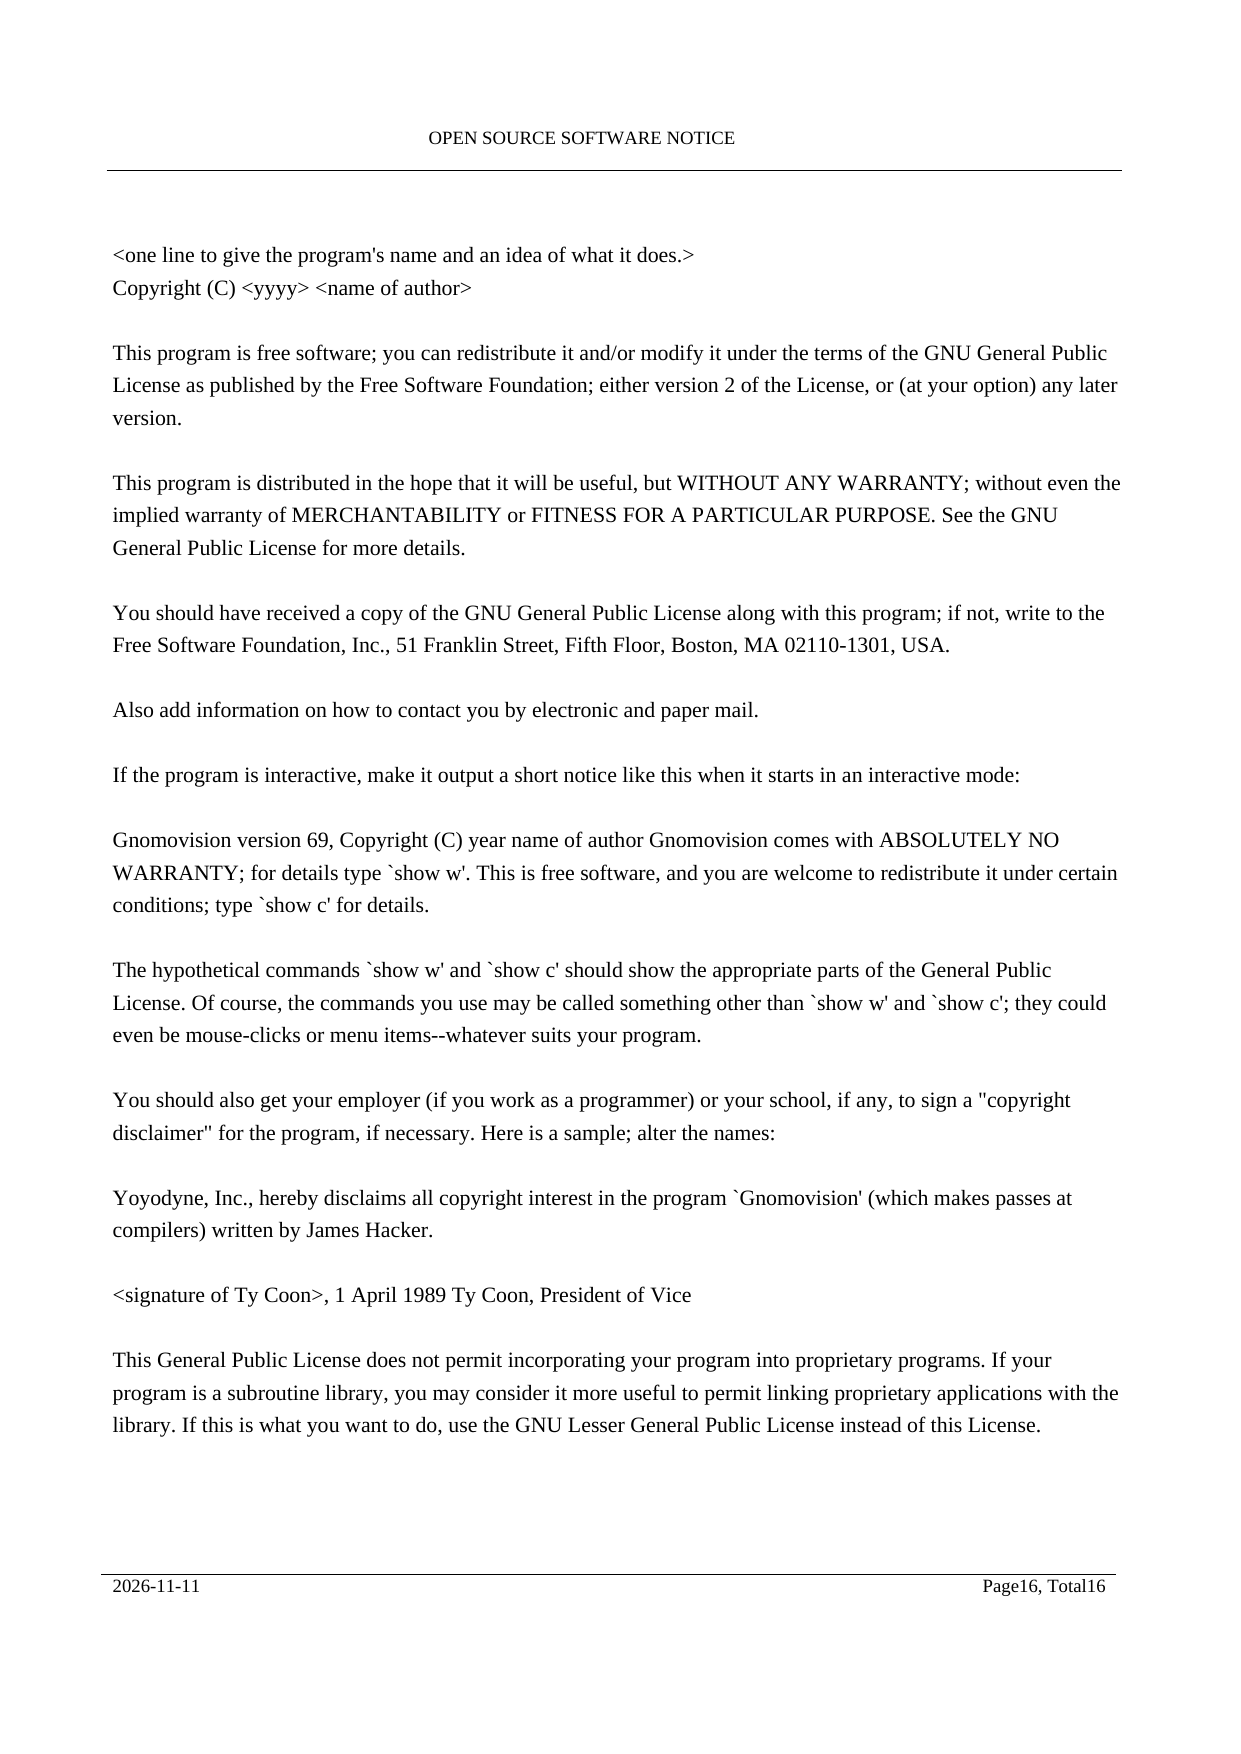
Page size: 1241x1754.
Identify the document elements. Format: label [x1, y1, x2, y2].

text [112, 206, 1128, 1441]
